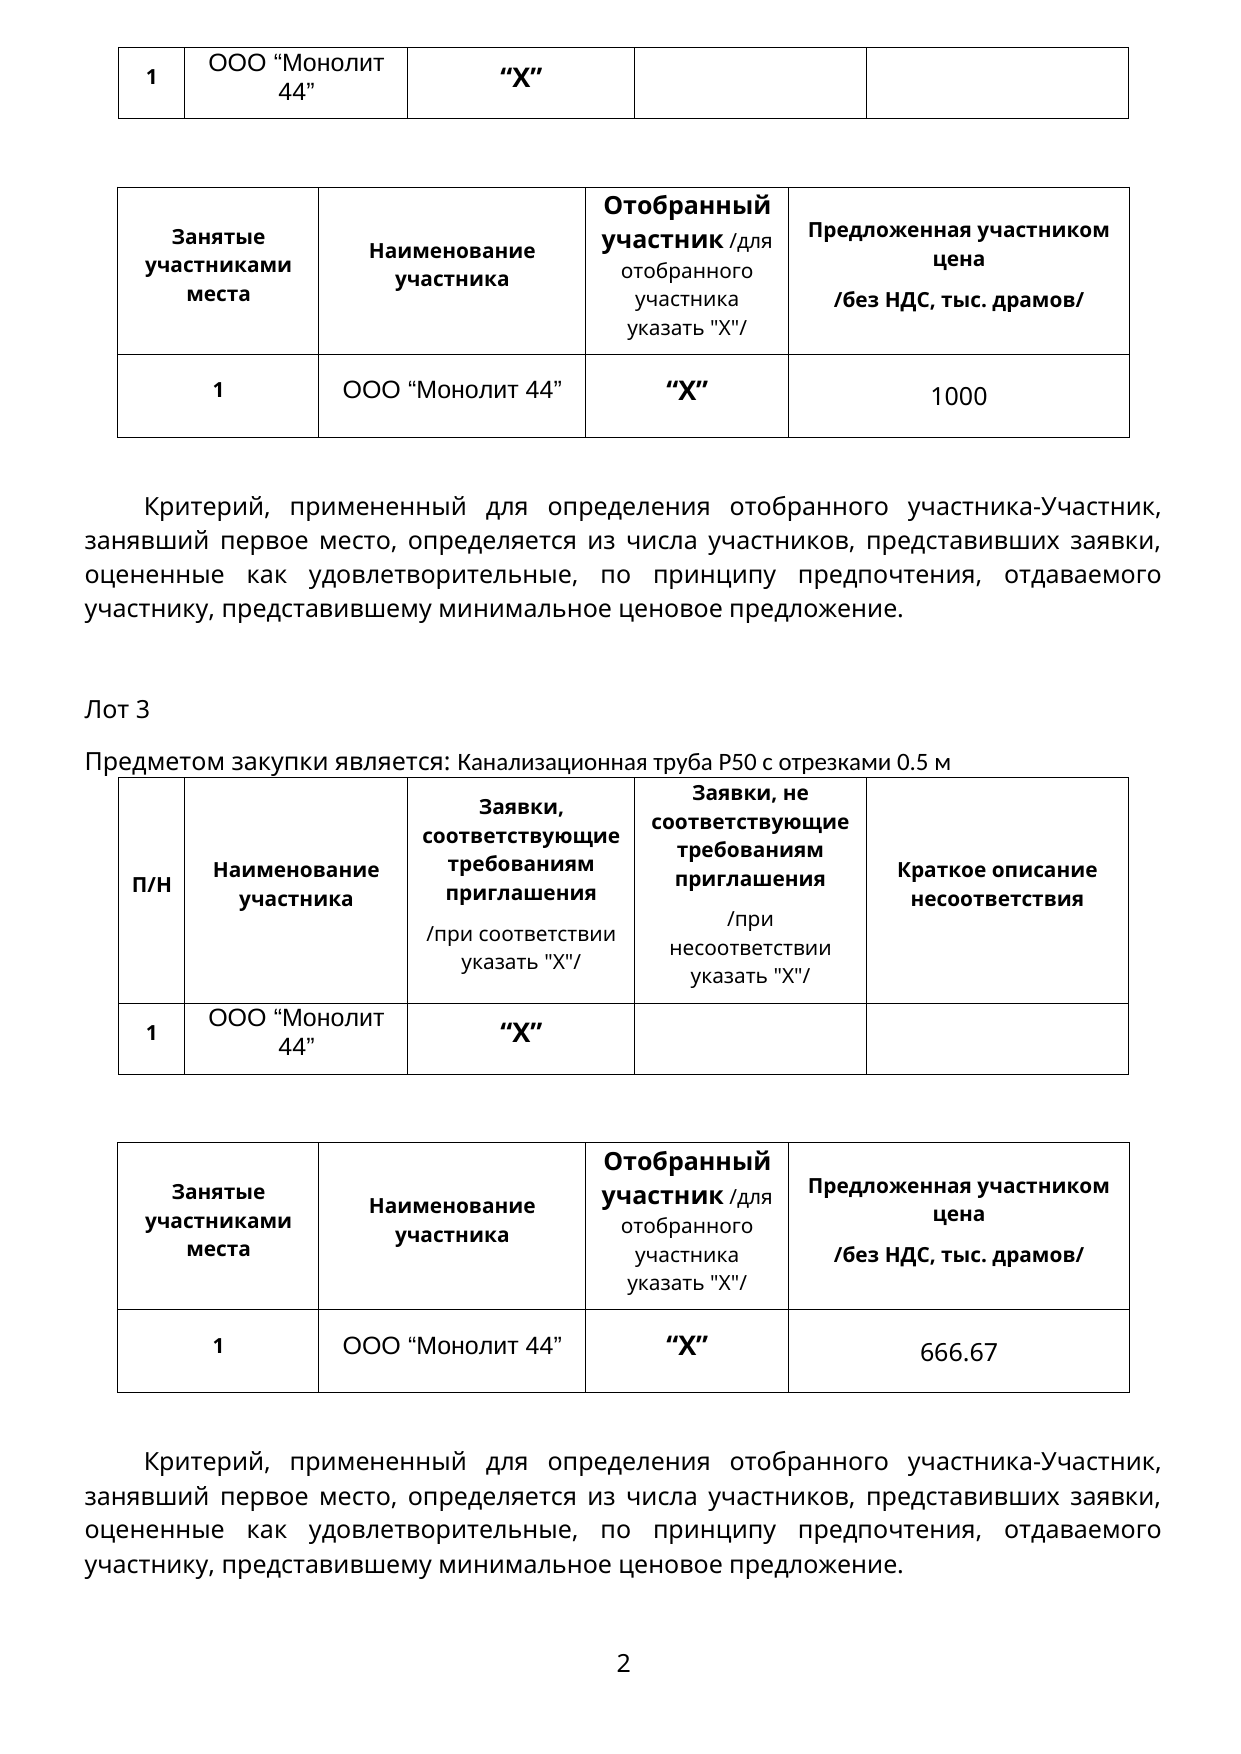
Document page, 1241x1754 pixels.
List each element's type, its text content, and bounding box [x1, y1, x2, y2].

table_cell 1 [118, 355, 318, 437]
table_header Наименование участника [185, 778, 407, 1002]
table_cell ООО “Монолит 44” [185, 1004, 407, 1073]
table_header Отобранный участник /для отобранного участника указать "X"/ [586, 1143, 788, 1309]
table_header Предложенная участником цена /без НДС, тыс. драмов/ [789, 1143, 1129, 1309]
table_cell [867, 48, 1128, 118]
table_header Занятые участниками места [118, 188, 318, 354]
table_cell 1000 [789, 355, 1129, 437]
table_cell “X” [586, 355, 788, 437]
table_header Краткое описание несоответствия [867, 778, 1128, 1002]
table_header Отобранный участник /для отобранного участника указать "X"/ [586, 188, 788, 354]
table_cell ООО “Монолит 44” [319, 1310, 585, 1392]
table_cell [635, 1004, 866, 1073]
table_header Занятые участниками места [118, 1143, 318, 1309]
table_cell 1 [118, 1310, 318, 1392]
table_cell ООО “Монолит 44” [185, 48, 407, 118]
table_cell [867, 1004, 1128, 1073]
table_cell “X” [586, 1310, 788, 1392]
text Лот 3 [84, 692, 1162, 726]
table_cell “X” [408, 48, 634, 118]
table_cell “X” [408, 1004, 634, 1073]
table_header Заявки, соответствующие требованиям приглашения /при соответствии указать "X"/ [408, 778, 634, 1002]
table_header Наименование участника [319, 188, 585, 354]
table_header Заявки, не соответствующие требованиям приглашения /при несоответствии указать "X"/ [635, 778, 866, 1002]
table_cell 666.67 [789, 1310, 1129, 1392]
table_cell ООО “Монолит 44” [319, 355, 585, 437]
table_cell 1 [119, 1004, 184, 1073]
table_cell [635, 48, 866, 118]
table_header Предложенная участником цена /без НДС, тыс. драмов/ [789, 188, 1129, 354]
table_header Наименование участника [319, 1143, 585, 1309]
table_cell 1 [119, 48, 184, 118]
table_header П/Н [119, 778, 184, 1002]
text Предметом закупки является: Канализационная труба P50 с отрезками 0.5 м [84, 743, 1162, 777]
